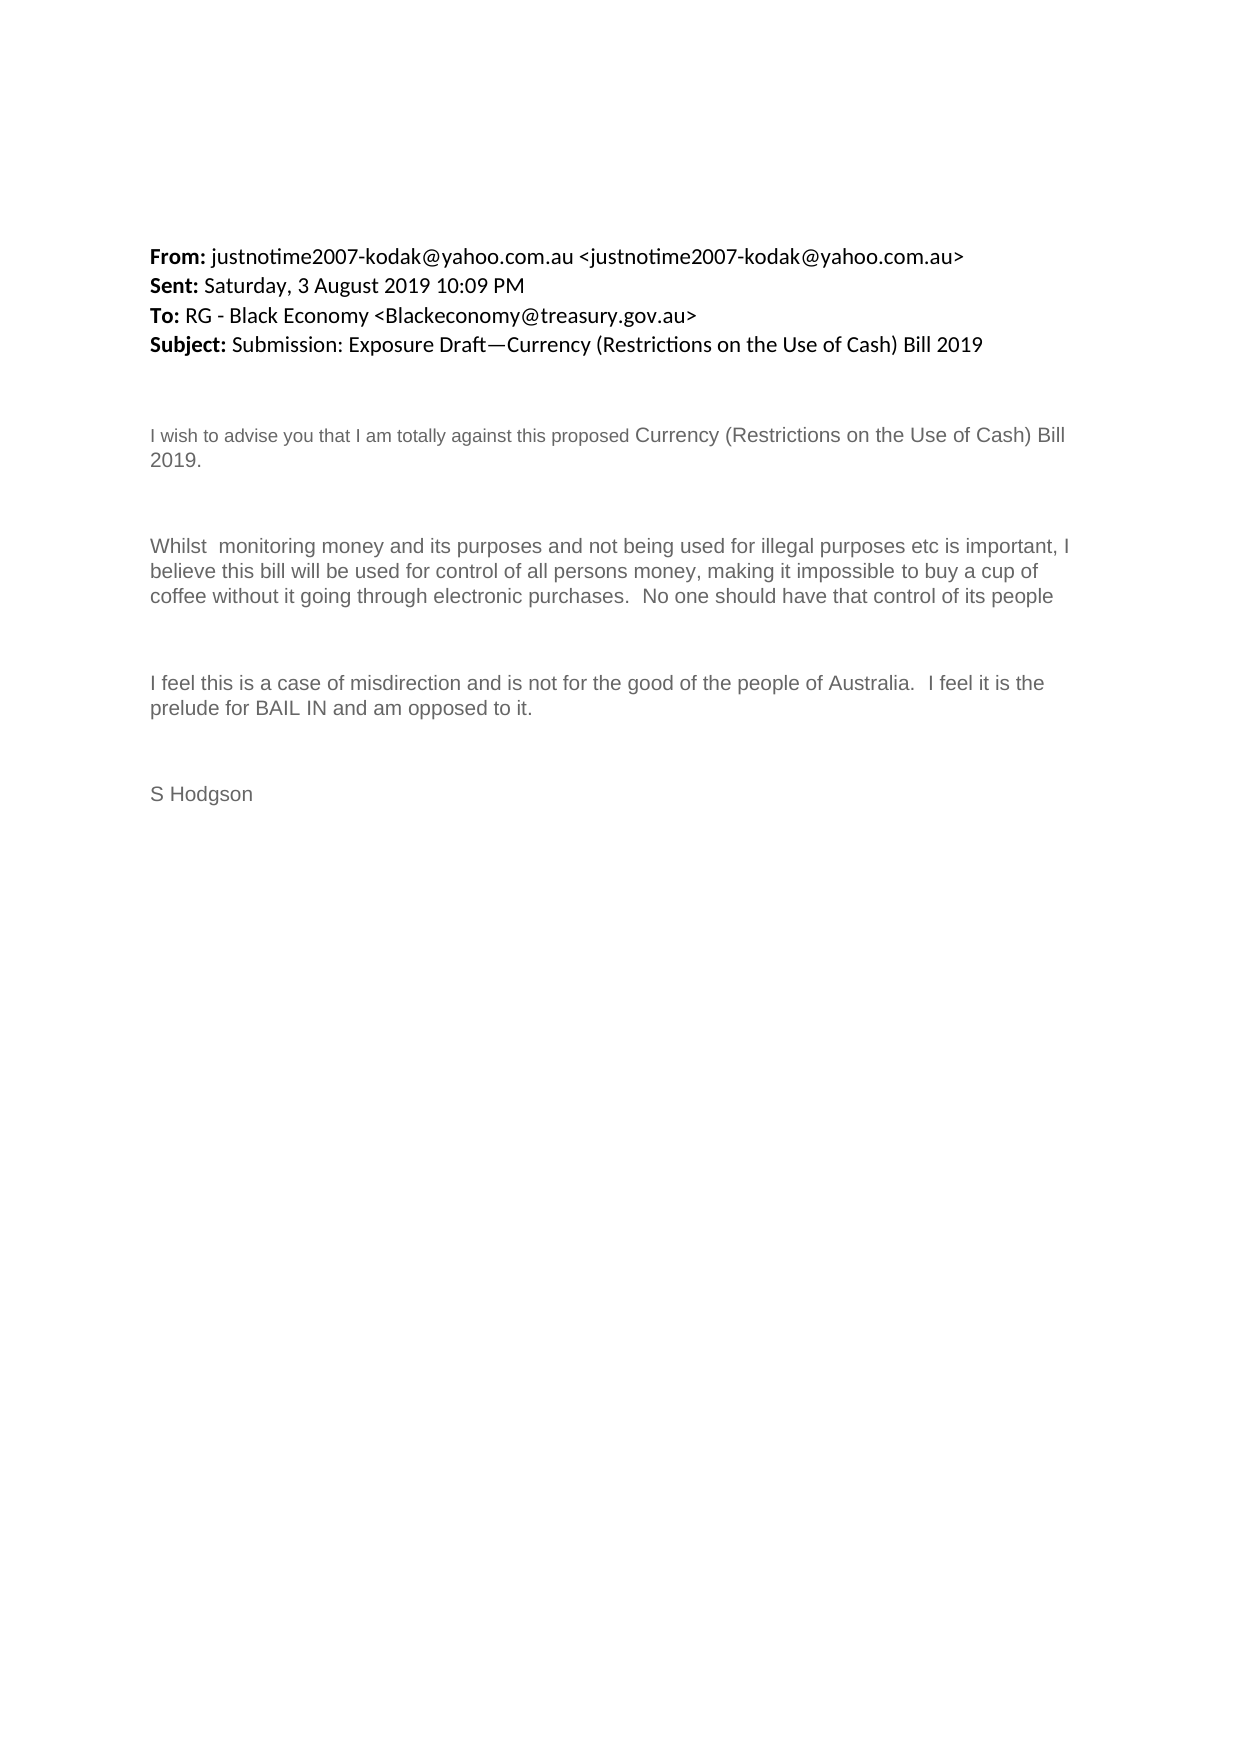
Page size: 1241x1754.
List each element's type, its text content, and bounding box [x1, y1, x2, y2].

text From: justnotime2007-kodak@yahoo.com.au <justnotime2007-kodak@yahoo.com.au> Sent: Saturday, 3 August 2019 10:09 PM To: RG - Black Economy <Blackeconomy@treasury.gov.au> Subject: Submission: Exposure Draft—Currency (Restrictions on the Use of Cash) Bill 2019 [150, 242, 1090, 358]
text S Hodgson [150, 782, 1090, 806]
text Whilst monitoring money and its purposes and not being used for illegal purposes etc is important, I believe this bill will be used for control of all persons money, making it impossible to buy a cup of coffee without it going through electronic purchases. No one should have that control of its people [150, 534, 1090, 608]
text I wish to advise you that I am totally against this proposed Currency (Restrictions on the Use of Cash) Bill 2019. [150, 423, 1090, 472]
text I feel this is a case of misdirection and is not for the good of the people of Australia. I feel it is the prelude for BAIL IN and am opposed to it. [150, 670, 1090, 719]
